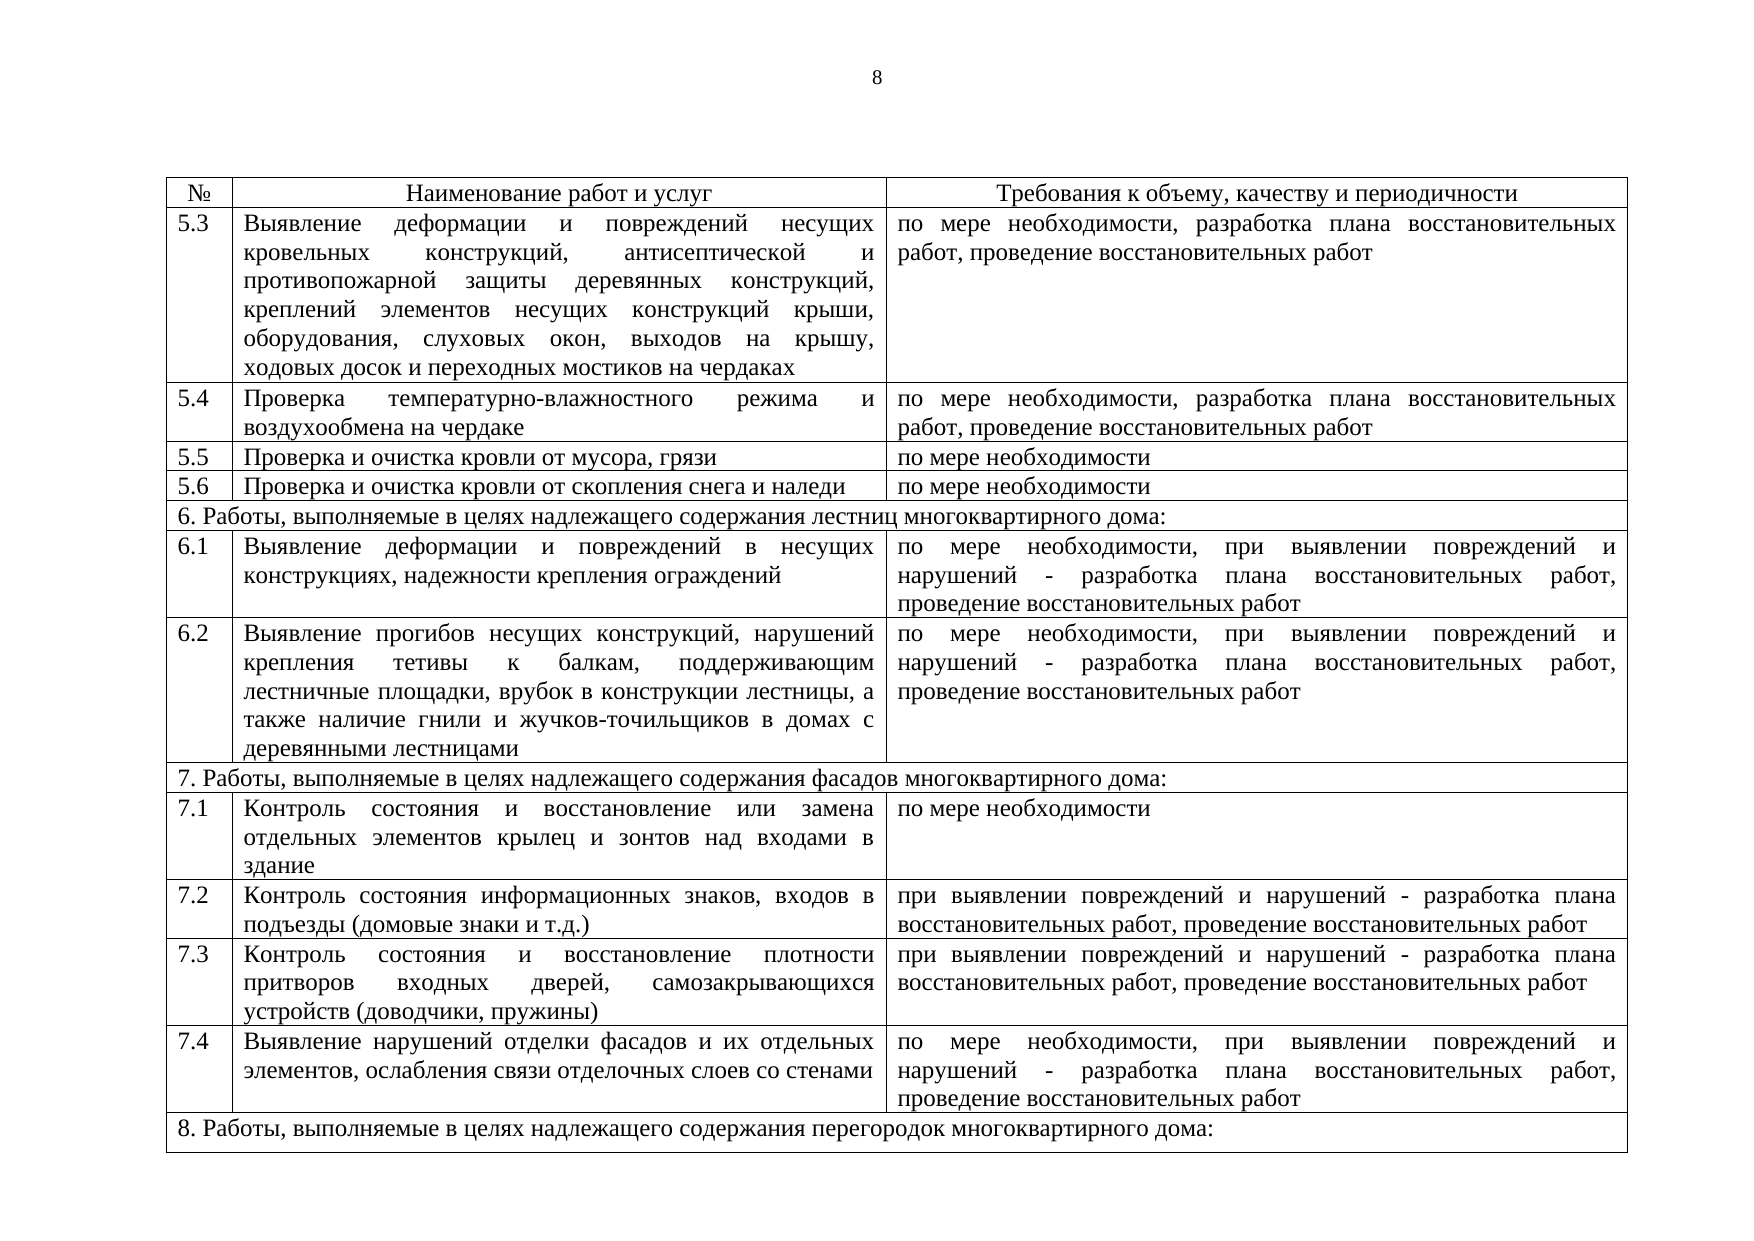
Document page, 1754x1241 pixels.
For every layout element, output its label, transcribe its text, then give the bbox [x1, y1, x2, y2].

table_cell 6.2 [167, 618, 232, 762]
table_cell 5.3 [167, 208, 232, 382]
table_cell Выявление нарушений отделки фасадов и их отдельных элементов, ослабления связи отделочных слоев со стенами [233, 1026, 886, 1112]
table_cell Контроль состояния и восстановление плотности притворов входных дверей, самозакрывающихся устройств (доводчики, пружины) [233, 939, 886, 1025]
table_cell по мере необходимости, при выявлении повреждений и нарушений - разработка плана восстановительных работ, проведение восстановительных работ [887, 1026, 1627, 1112]
table_cell Проверка и очистка кровли от мусора, грязи [233, 442, 886, 470]
table_cell по мере необходимости [887, 471, 1627, 500]
table_cell 5.6 [167, 471, 232, 500]
table_cell 7.1 [167, 793, 232, 879]
table_cell 5.4 [167, 383, 232, 441]
table_cell Проверка и очистка кровли от скопления снега и наледи [233, 471, 886, 500]
table_cell Выявление прогибов несущих конструкций, нарушений крепления тетивы к балкам, поддерживающим лестничные площадки, врубок в конструкции лестницы, а также наличие гнили и жучков-точильщиков в домах с деревянными лестницами [233, 618, 886, 762]
table_cell по мере необходимости [887, 793, 1627, 879]
table_cell Проверка температурно-влажностного режима и воздухообмена на чердаке [524, 383, 886, 441]
table_cell Контроль состояния информационных знаков, входов в подъезды (домовые знаки и т.д.) [233, 880, 886, 938]
table_header Наименование работ и услуг [233, 178, 886, 207]
table_cell по мере необходимости [887, 442, 1627, 470]
table_cell 7. Работы, выполняемые в целях надлежащего содержания фасадов многоквартирного дома: [167, 763, 1627, 792]
table_cell 6. Работы, выполняемые в целях надлежащего содержания лестниц многоквартирного дома: [167, 501, 1627, 530]
table_cell при выявлении повреждений и нарушений - разработка плана восстановительных работ, проведение восстановительных работ [887, 939, 1627, 1025]
table_cell 7.2 [167, 880, 232, 938]
table_cell по мере необходимости, при выявлении повреждений и нарушений - разработка плана восстановительных работ, проведение восстановительных работ [887, 531, 1627, 617]
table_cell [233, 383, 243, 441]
table_cell 8. Работы, выполняемые в целях надлежащего содержания перегородок многоквартирного дома: [167, 1113, 1627, 1152]
table_cell Выявление деформации и повреждений несущих кровельных конструкций, антисептической и противопожарной защиты деревянных конструкций, креплений элементов несущих конструкций крыши, оборудования, слуховых окон, выходов на крышу, ходовых досок и переходных мостиков на чердаках [233, 208, 886, 382]
table_cell при выявлении повреждений и нарушений - разработка плана восстановительных работ, проведение восстановительных работ [887, 880, 1627, 938]
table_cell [887, 208, 1627, 382]
table_cell 5.5 [167, 442, 232, 470]
table_cell 7.4 [167, 1026, 232, 1112]
table_cell Выявление деформации и повреждений в несущих конструкциях, надежности крепления ограждений [233, 531, 886, 617]
table_cell по мере необходимости, разработка плана восстановительных работ, проведение восстановительных работ [887, 383, 1627, 441]
table_cell Контроль состояния и восстановление или замена отдельных элементов крылец и зонтов над входами в здание [233, 793, 886, 879]
table_cell по мере необходимости, при выявлении повреждений и нарушений - разработка плана восстановительных работ, проведение восстановительных работ [887, 618, 1627, 762]
table_header № [167, 178, 232, 207]
table_cell 7.3 [167, 939, 232, 1025]
table_header Требования к объему, качеству и периодичности [887, 178, 1627, 207]
table_cell 6.1 [167, 531, 232, 617]
